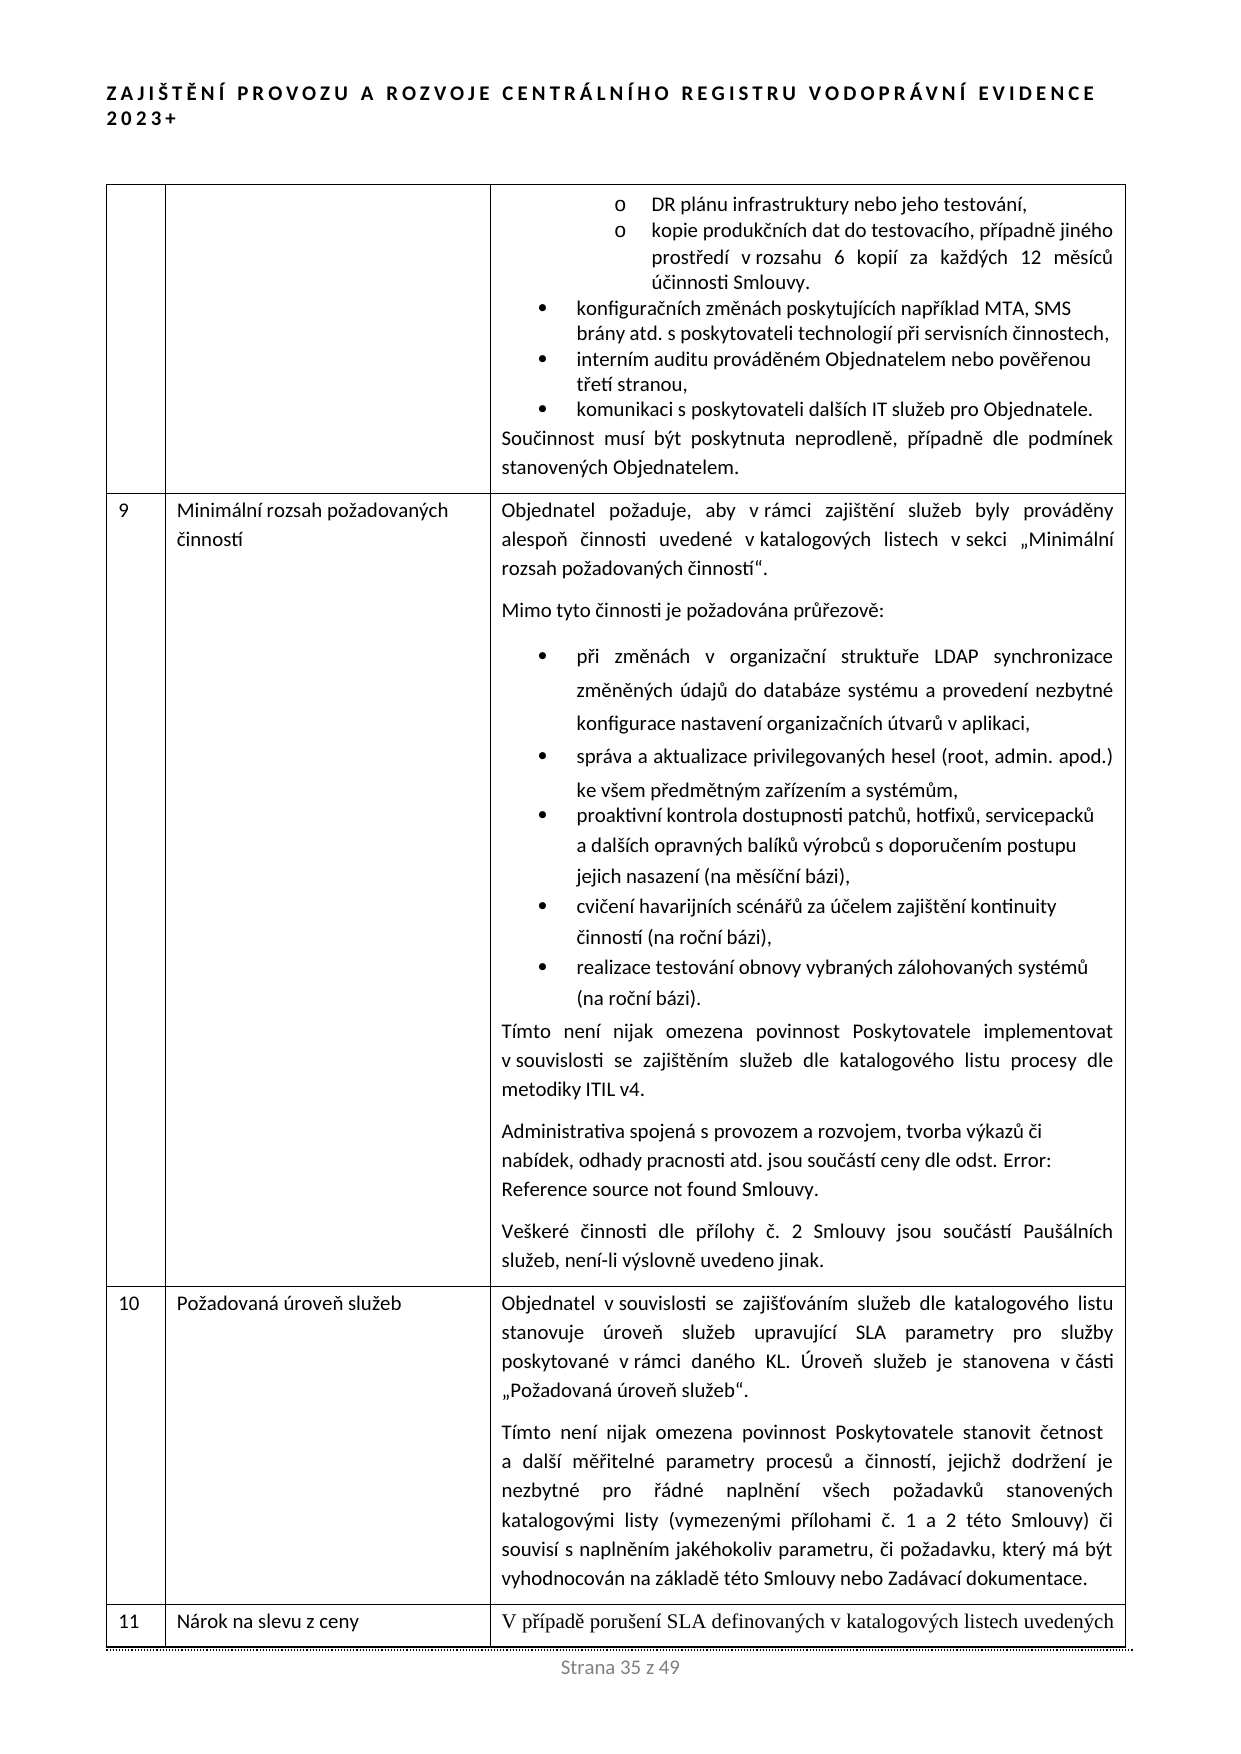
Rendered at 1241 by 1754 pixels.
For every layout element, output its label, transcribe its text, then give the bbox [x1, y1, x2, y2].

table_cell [166, 185, 490, 493]
table_cell 10 [107, 1287, 165, 1604]
table_cell 9 [107, 494, 165, 1286]
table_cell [166, 1605, 490, 1646]
table_cell Objednatel v souvislosti se zajišťováním služeb dle katalogového listu stanovuje úroveň služeb upravující SLA parametry pro služby poskytované v rámci daného KL. Úroveň služeb je stanovena v části „Požadovaná úroveň služeb“. Tímto není nijak omezena povinnost Poskytovatele stanovit četnost a další měřitelné parametry procesů a činností, jejichž dodržení je nezbytné pro řádné naplnění všech požadavků stanovených katalogovými listy (vymezenými přílohami č. 1 a 2 této Smlouvy) či souvisí s naplněním jakéhokoliv parametru, či požadavku, který má být vyhodnocován na základě této Smlouvy nebo Zadávací dokumentace. [491, 1287, 1125, 1604]
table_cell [491, 1605, 1125, 1646]
table_cell Objednatel požaduje, aby v rámci zajištění služeb byly prováděny alespoň činnosti uvedené v katalogových listech v sekci „Minimální rozsah požadovaných činností“. Mimo tyto činnosti je požadována průřezově: při změnách v organizační struktuře LDAP synchronizace změněných údajů do databáze systému a provedení nezbytné konfigurace nastavení organizačních útvarů v aplikaci, správa a aktualizace privilegovaných hesel (root, admin. apod.) ke všem předmětným zařízením a systémům, proaktivní kontrola dostupnosti patchů, hotfixů, servicepacků a dalších opravných balíků výrobců s doporučením postupu jejich nasazení (na měsíční bázi), cvičení havarijních scénářů za účelem zajištění kontinuity činností (na roční bázi), realizace testování obnovy vybraných zálohovaných systémů (na roční bázi). Tímto není nijak omezena povinnost Poskytovatele implementovat v souvislosti se zajištěním služeb dle katalogového listu procesy dle metodiky ITIL v4. Administrativa spojená s provozem a rozvojem, tvorba výkazů či nabídek, odhady pracnosti atd. jsou součástí ceny dle odst. 17.1 Smlouvy. Veškeré činnosti dle přílohy č. 2 Smlouvy jsou součástí Paušálních služeb, není-li výslovně uvedeno jinak. [491, 494, 1125, 1286]
table_cell 8 [107, 185, 165, 493]
table_cell Požadovaná úroveň služeb [166, 1287, 490, 1604]
table_cell 11 [107, 1605, 165, 1646]
table_cell Minimální rozsah požadovaných činností [166, 494, 490, 1286]
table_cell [491, 185, 1125, 493]
